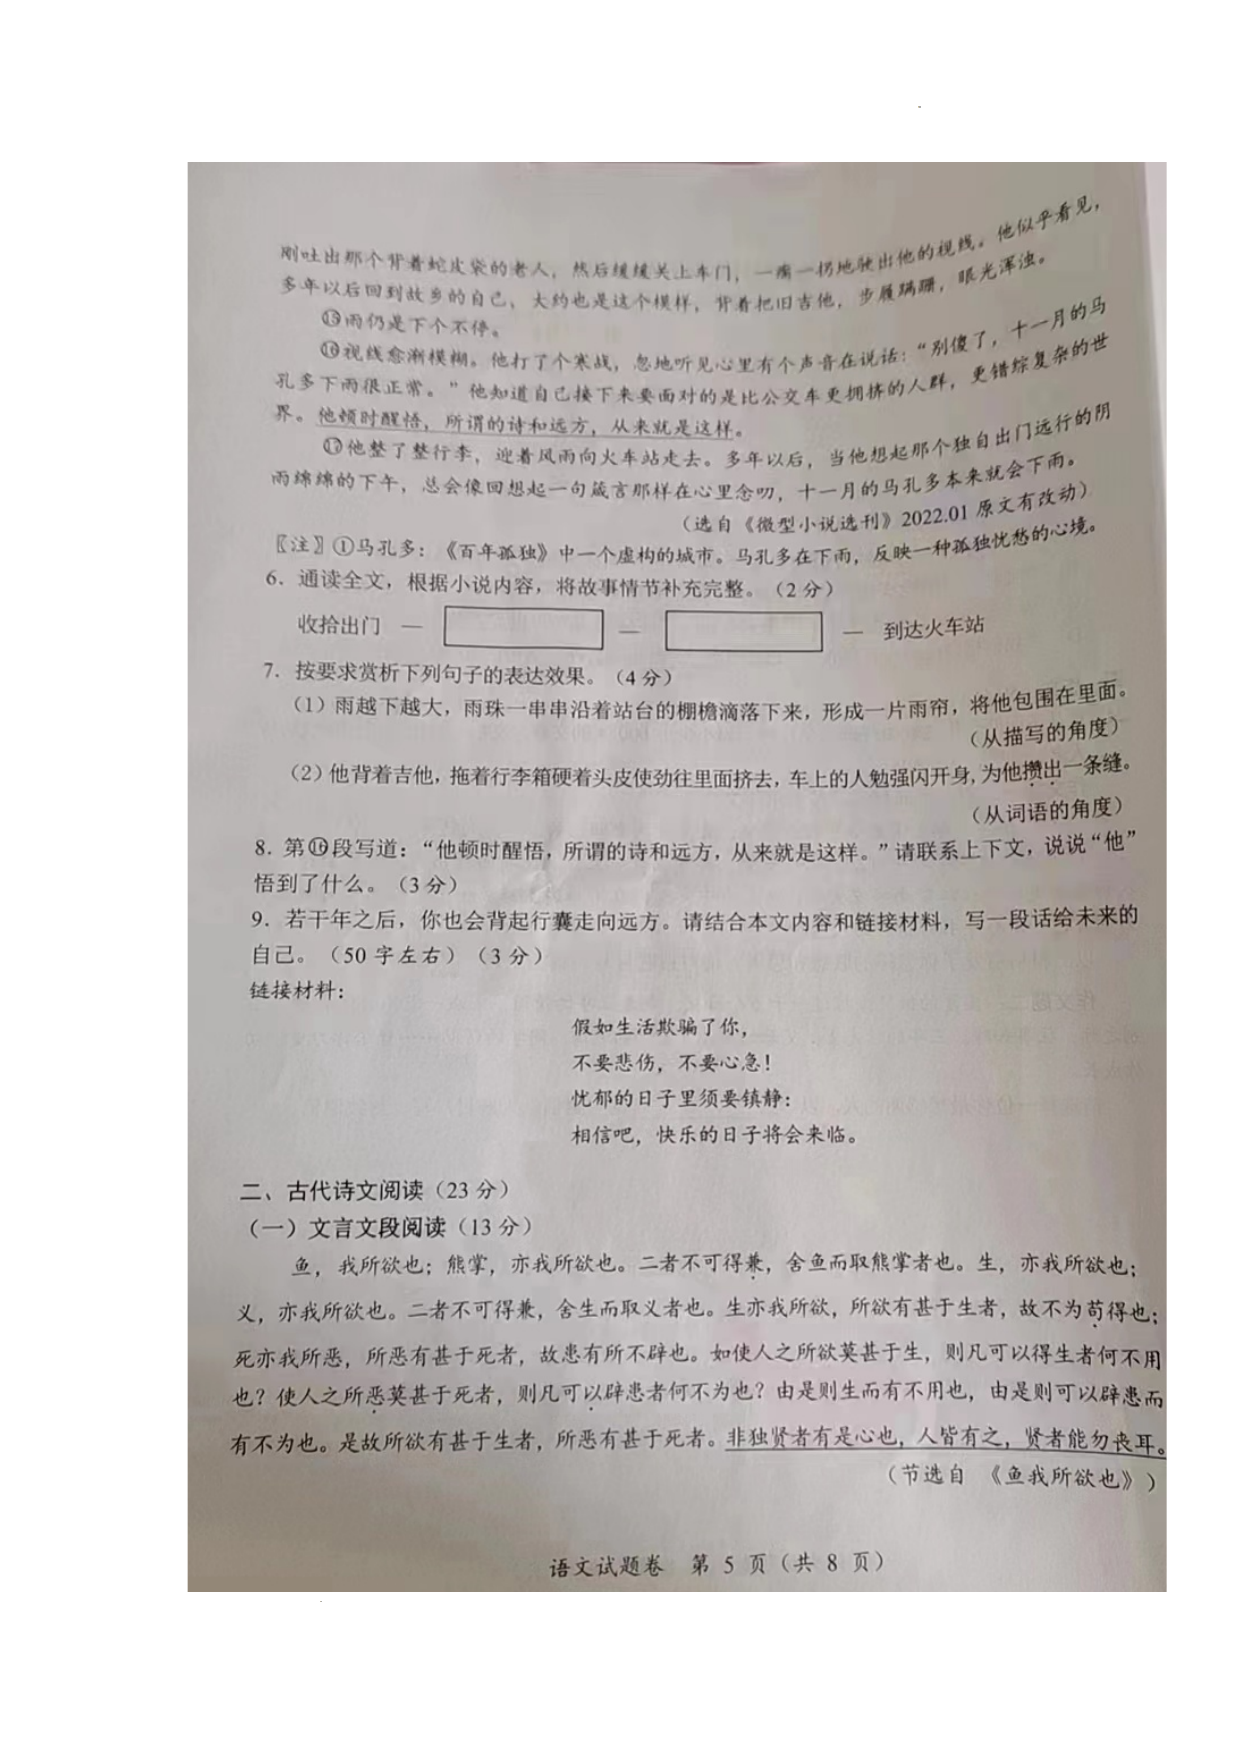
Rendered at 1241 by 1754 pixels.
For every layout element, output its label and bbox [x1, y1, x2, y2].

picture [187, 162, 1167, 1592]
